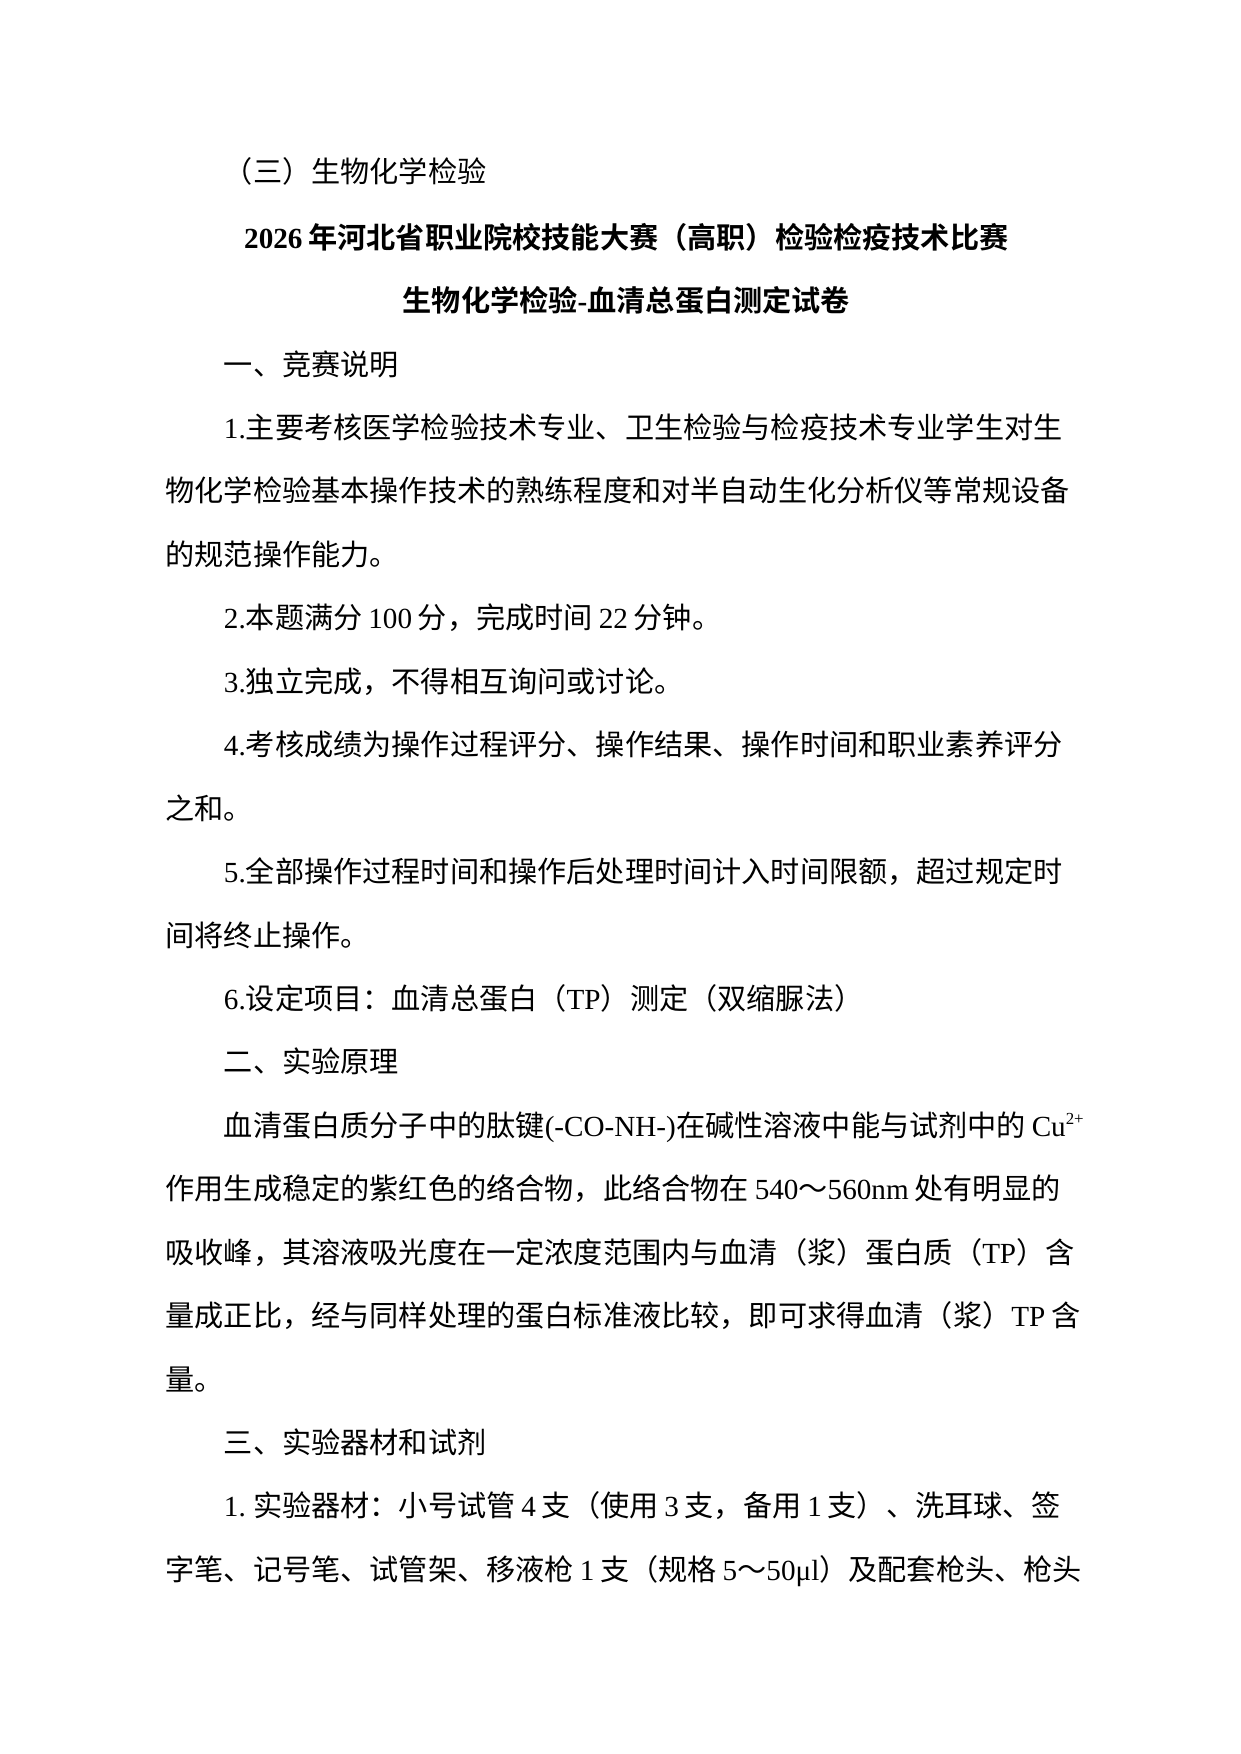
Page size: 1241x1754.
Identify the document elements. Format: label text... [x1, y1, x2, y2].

text 6.设定项目：血清总蛋白（TP）测定（双缩脲法） [165, 976, 1087, 1018]
text 5.全部操作过程时间和操作后处理时间计入时间限额，超过规定时间将终止操作。 [165, 849, 1087, 954]
text 生物化学检验-血清总蛋白测定试卷 [165, 278, 1087, 320]
text 一、竞赛说明 [165, 341, 1087, 383]
text （三）生物化学检验 [165, 137, 1087, 202]
text 3.独立完成，不得相互询问或讨论。 [165, 658, 1087, 701]
text 2026年河北省职业院校技能大赛（高职）检验检疫技术比赛 [165, 214, 1087, 257]
text 1.主要考核医学检验技术专业、卫生检验与检疫技术专业学生对生物化学检验基本操作技术的熟练程度和对半自动生化分析仪等常规设备的规范操作能力。 [165, 404, 1087, 574]
text 血清蛋白质分子中的肽键(-CO-NH-)在碱性溶液中能与试剂中的Cu2+作用生成稳定的紫红色的络合物，此络合物在540～560nm处有明显的吸收峰，其溶液吸光度在一定浓度范围内与血清（浆）蛋白质（TP）含量成正比，经与同样处理的蛋白标准液比较，即可求得血清（浆）TP含量。 [165, 1102, 1087, 1398]
text 2.本题满分100分，完成时间22分钟。 [165, 595, 1087, 637]
text 4.考核成绩为操作过程评分、操作结果、操作时间和职业素养评分之和。 [165, 722, 1087, 827]
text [165, 1483, 1087, 1589]
text 二、实验原理 [165, 1039, 1087, 1081]
text 三、实验器材和试剂 [165, 1419, 1087, 1462]
